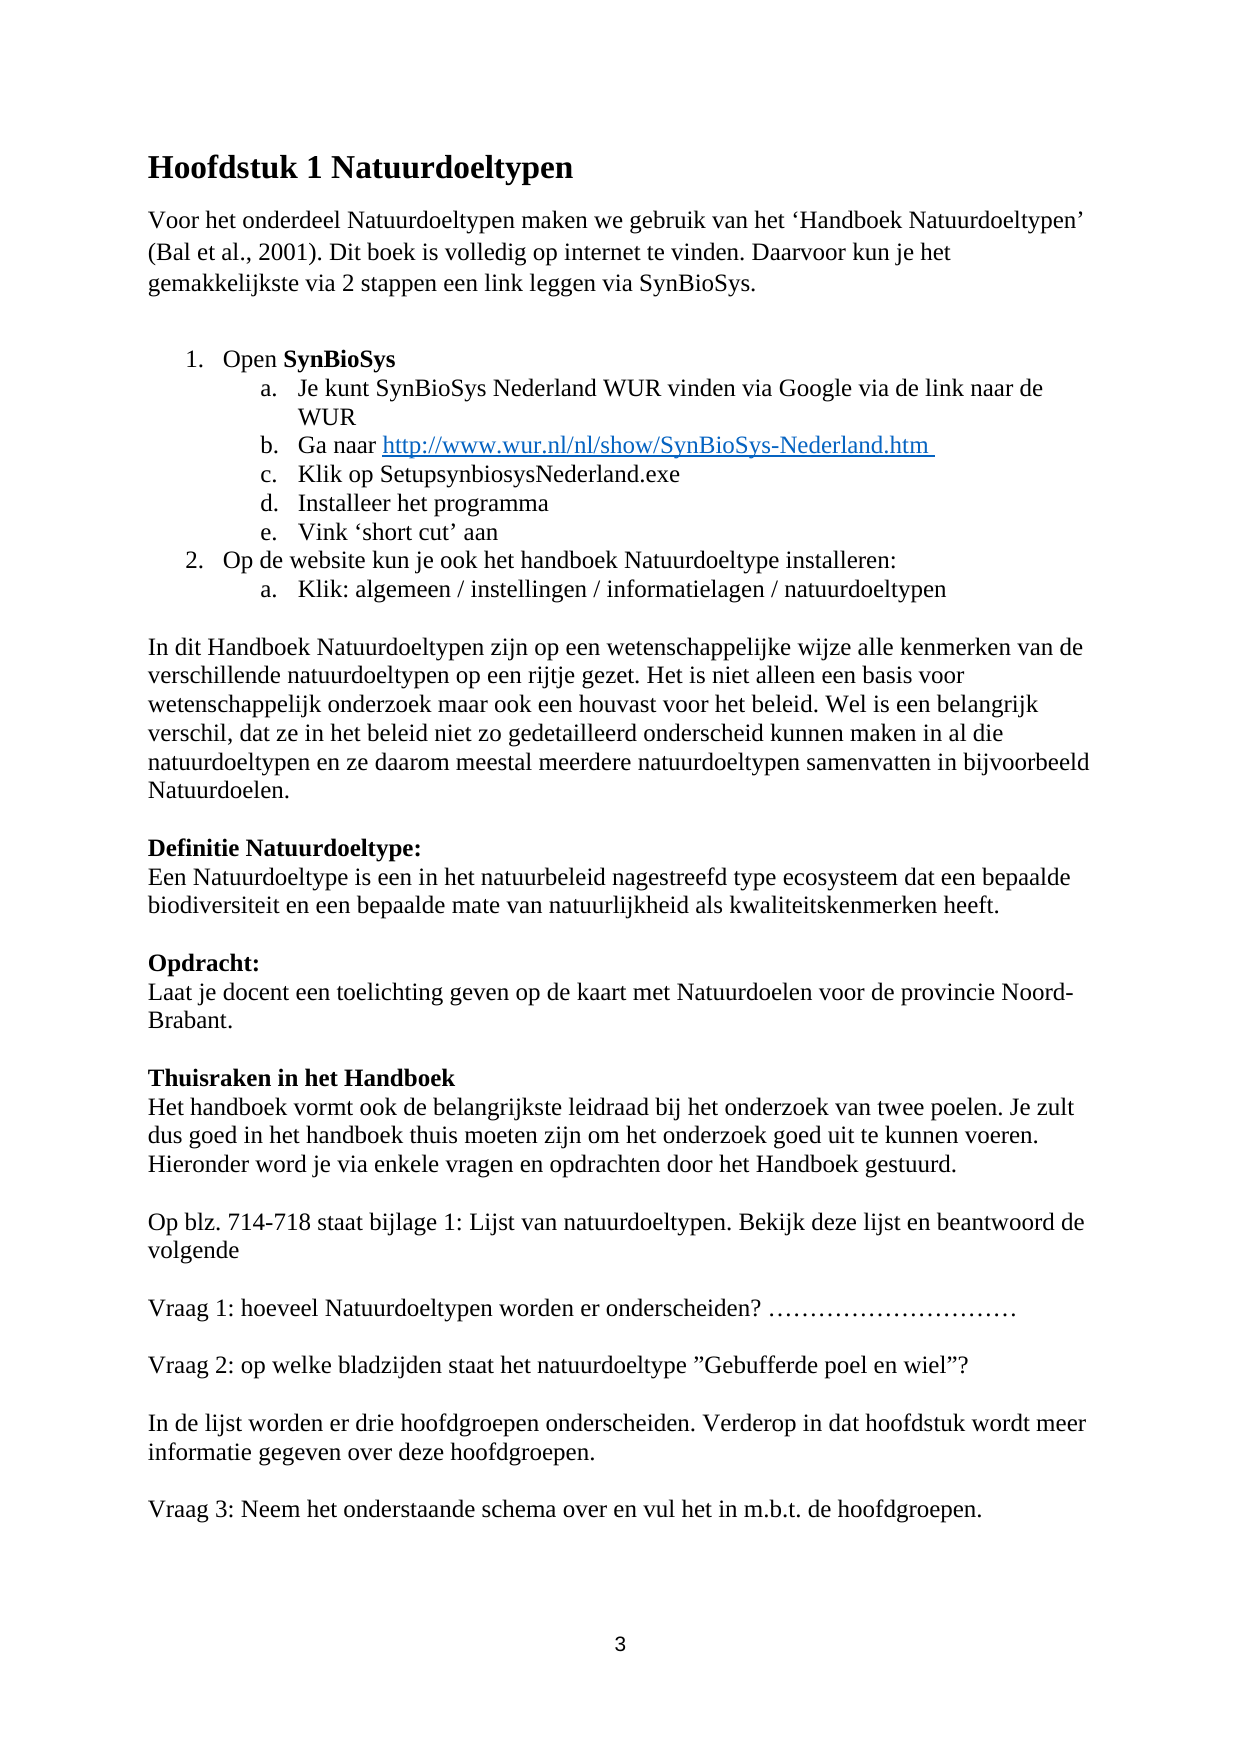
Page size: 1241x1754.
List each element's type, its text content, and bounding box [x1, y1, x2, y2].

list Ga naar http://www.wur.nl/nl/show/SynBioSys-Nederland.htm [260, 430, 1093, 459]
list Klik: algemeen / instellingen / informatielagen / natuurdoeltypen [260, 574, 1093, 603]
text In de lijst worden er drie hoofdgroepen onderscheiden. Verderop in dat hoofdstuk wordt meer informatie gegeven over deze hoofdgroepen. [148, 1408, 1093, 1465]
list Vink ‘short cut’ aan [260, 517, 1093, 545]
text Vraag 2: op welke bladzijden staat het natuurdoeltype ”Gebufferde poel en wiel”? [148, 1350, 1093, 1379]
list Je kunt SynBioSys Nederland WUR vinden via Google via de link naar de WUR [260, 373, 1093, 430]
text Laat je docent een toelichting geven op de kaart met Natuurdoelen voor de provincie Noord-Brabant. [148, 977, 1093, 1034]
text Het handboek vormt ook de belangrijkste leidraad bij het onderzoek van twee poelen. Je zult dus goed in het handboek thuis moeten zijn om het onderzoek goed uit te kunnen voeren. Hieronder word je via enkele vragen en opdrachten door het Handboek gestuurd. [148, 1092, 1093, 1178]
text Hoofdstuk 1 Natuurdoeltypen [148, 148, 1093, 186]
text Vraag 3: Neem het onderstaande schema over en vul het in m.b.t. de hoofdgroepen. [148, 1494, 1093, 1523]
text Thuisraken in het Handboek [148, 1063, 1093, 1092]
text Voor het onderdeel Natuurdoeltypen maken we gebruik van het ‘Handboek Natuurdoeltypen’ (Bal et al., 2001). Dit boek is volledig op internet te vinden. Daarvoor kun je het gemakkelijkste via 2 stappen een link leggen via SynBioSys. [148, 206, 1093, 296]
list Op de website kun je ook het handboek Natuurdoeltype installeren: [185, 545, 1093, 574]
text Een Natuurdoeltype is een in het natuurbeleid nagestreefd type ecosysteem dat een bepaalde biodiversiteit en een bepaalde mate van natuurlijkheid als kwaliteitskenmerken heeft. [148, 862, 1093, 919]
text In dit Handboek Natuurdoeltypen zijn op een wetenschappelijke wijze alle kenmerken van de verschillende natuurdoeltypen op een rijtje gezet. Het is niet alleen een basis voor wetenschappelijk onderzoek maar ook een houvast voor het beleid. Wel is een belangrijk verschil, dat ze in het beleid niet zo gedetailleerd onderscheid kunnen maken in al die natuurdoeltypen en ze daarom meestal meerdere natuurdoeltypen samenvatten in bijvoorbeeld Natuurdoelen. [148, 632, 1093, 804]
list Open SynBioSys [185, 344, 1093, 373]
text Vraag 1: hoeveel Natuurdoeltypen worden er onderscheiden? ………………………… [148, 1293, 1093, 1322]
list Installeer het programma [260, 488, 1093, 517]
text Op blz. 714-718 staat bijlage 1: Lijst van natuurdoeltypen. Bekijk deze lijst en beantwoord de volgende [148, 1207, 1093, 1264]
text Definitie Natuurdoeltype: [148, 833, 1093, 862]
list Klik op SetupsynbiosysNederland.exe [260, 459, 1093, 488]
text Opdracht: [148, 948, 1093, 977]
